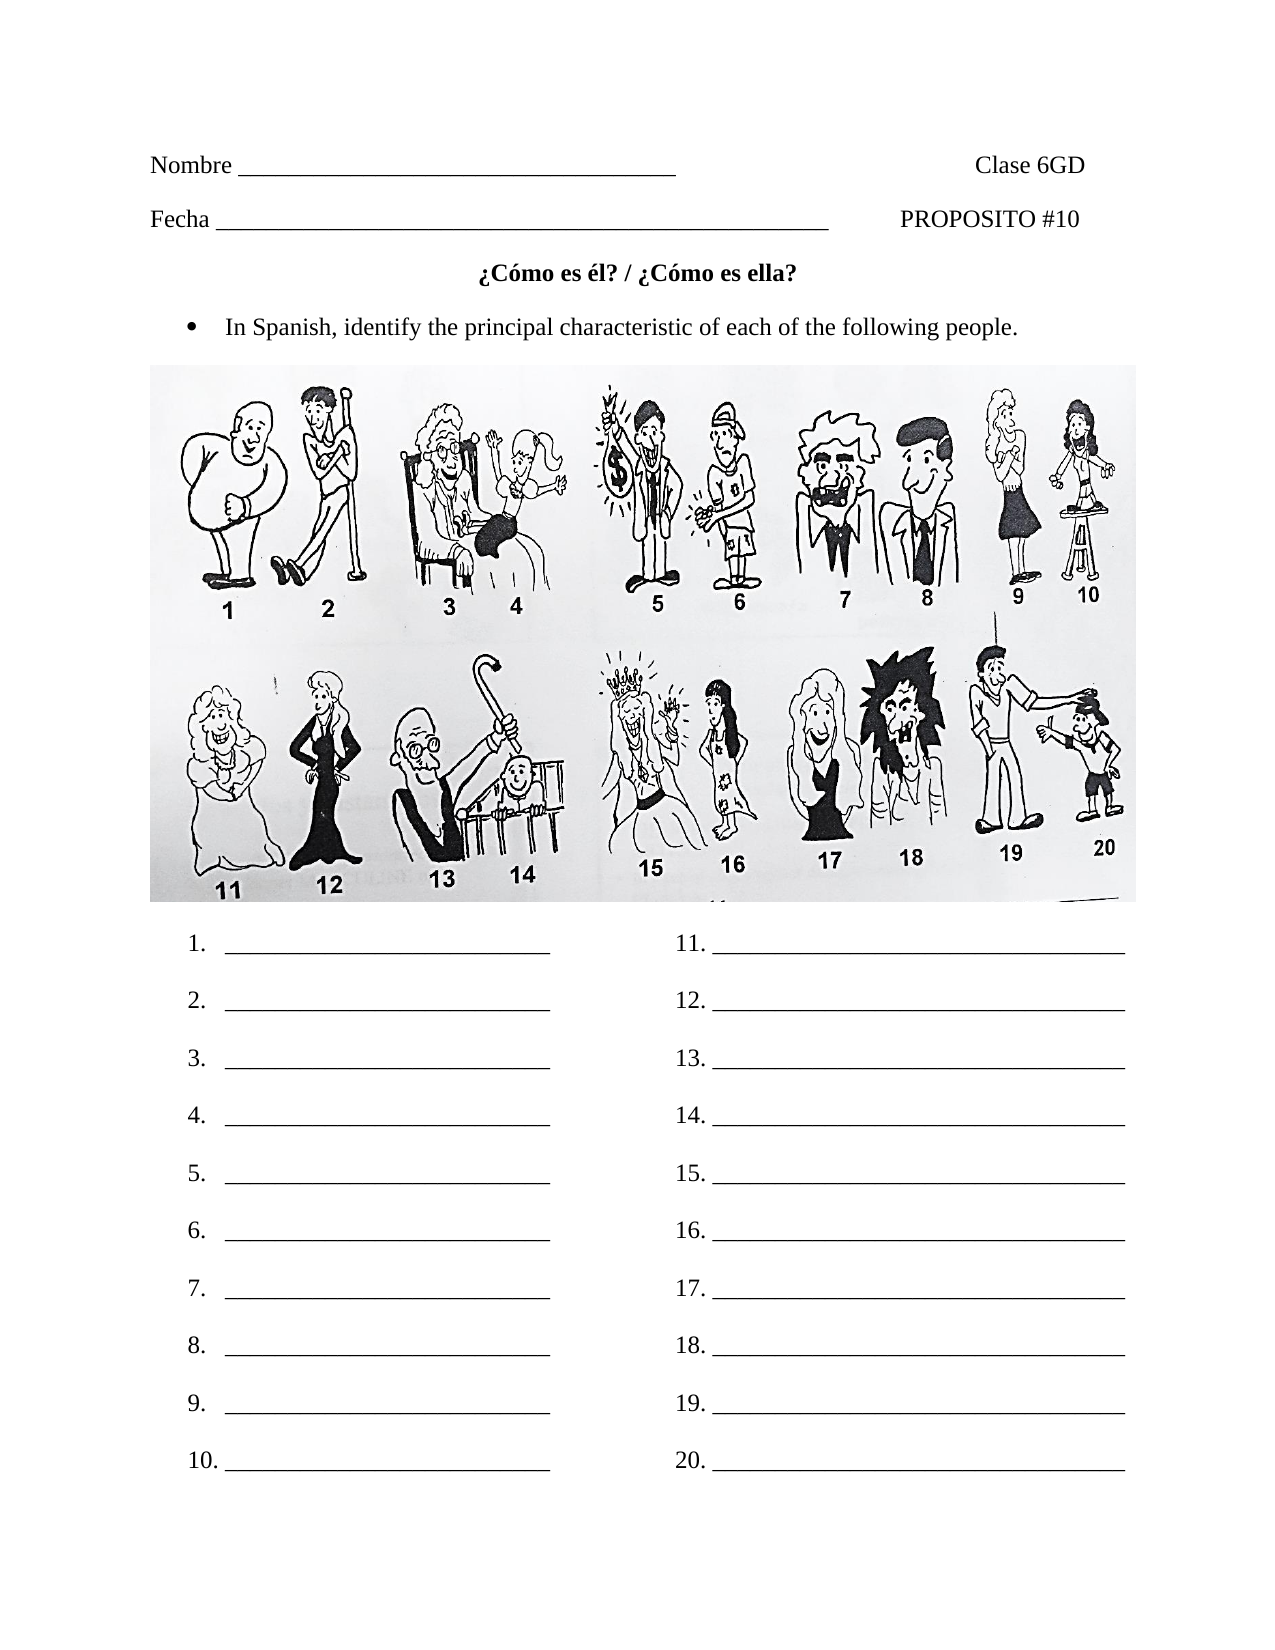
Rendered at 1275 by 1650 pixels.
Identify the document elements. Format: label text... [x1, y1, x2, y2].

text Fecha _________________________________________________ PROPOSITO #10 [150, 204, 1125, 233]
text ¿Cómo es él? / ¿Cómo es ella? [150, 258, 1125, 286]
list __________________________ 14. _________________________________ [187, 1101, 1125, 1129]
list __________________________ 16. _________________________________ [187, 1216, 1125, 1244]
list In Spanish, identify the principal characteristic of each of the following people. [187, 312, 1125, 340]
list __________________________ 19. _________________________________ [187, 1388, 1125, 1417]
list __________________________ 13. _________________________________ [187, 1043, 1125, 1072]
list __________________________ 17. _________________________________ [187, 1273, 1125, 1302]
list __________________________ 20. _________________________________ [187, 1446, 1125, 1474]
text Nombre ___________________________________ Clase 6GD [150, 150, 1125, 179]
picture [150, 365, 1136, 902]
list __________________________ 12. _________________________________ [187, 986, 1125, 1014]
list __________________________ 18. _________________________________ [187, 1331, 1125, 1359]
list __________________________ 15. _________________________________ [187, 1158, 1125, 1187]
list __________________________ 11. _________________________________ [187, 928, 1125, 957]
